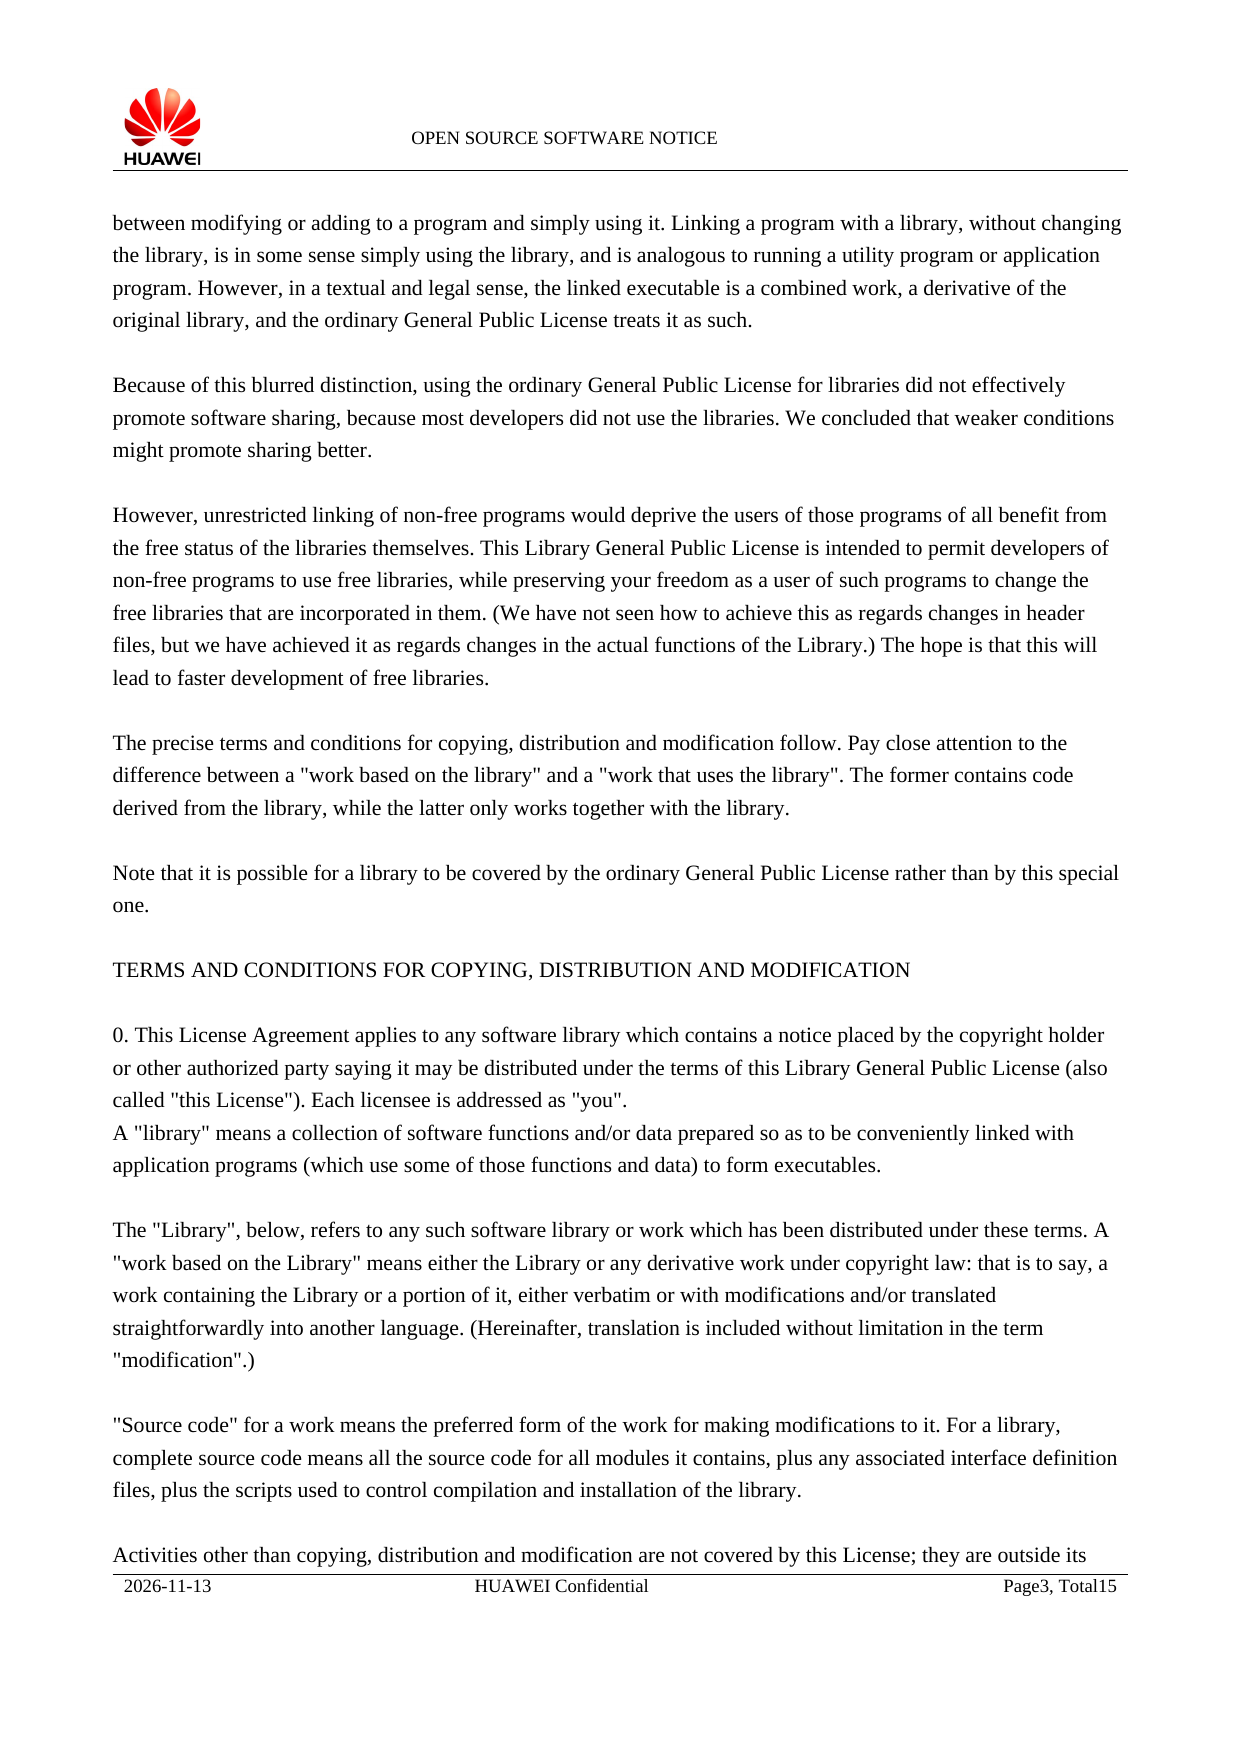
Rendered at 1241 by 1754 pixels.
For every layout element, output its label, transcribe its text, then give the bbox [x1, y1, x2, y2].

picture [124, 88, 201, 165]
